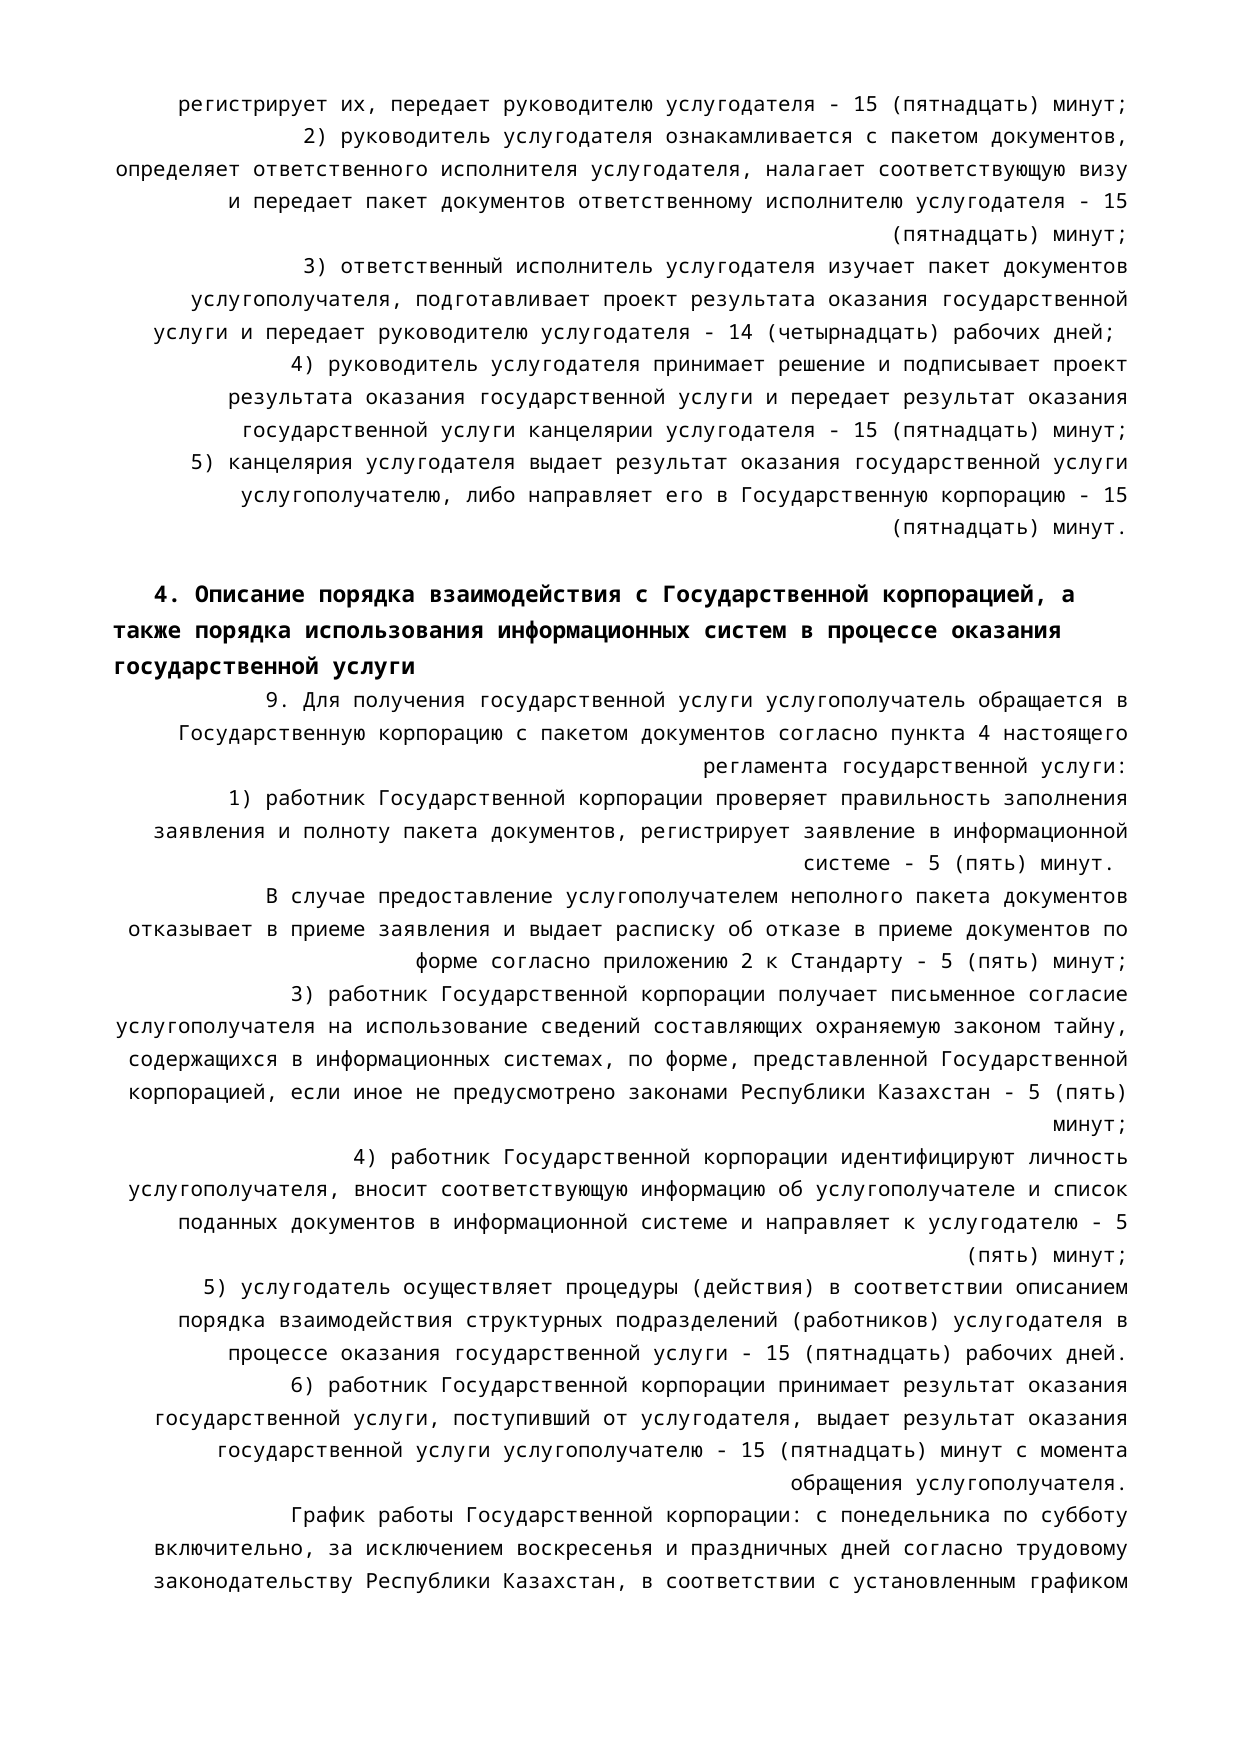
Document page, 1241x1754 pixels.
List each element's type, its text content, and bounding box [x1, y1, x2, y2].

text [112, 89, 1128, 573]
text 4. Описание порядка взаимодействия с Государственной корпорацией, а также порядка использования информационных систем в процессе оказания государственной услуги [112, 578, 1128, 681]
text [112, 686, 1128, 1594]
